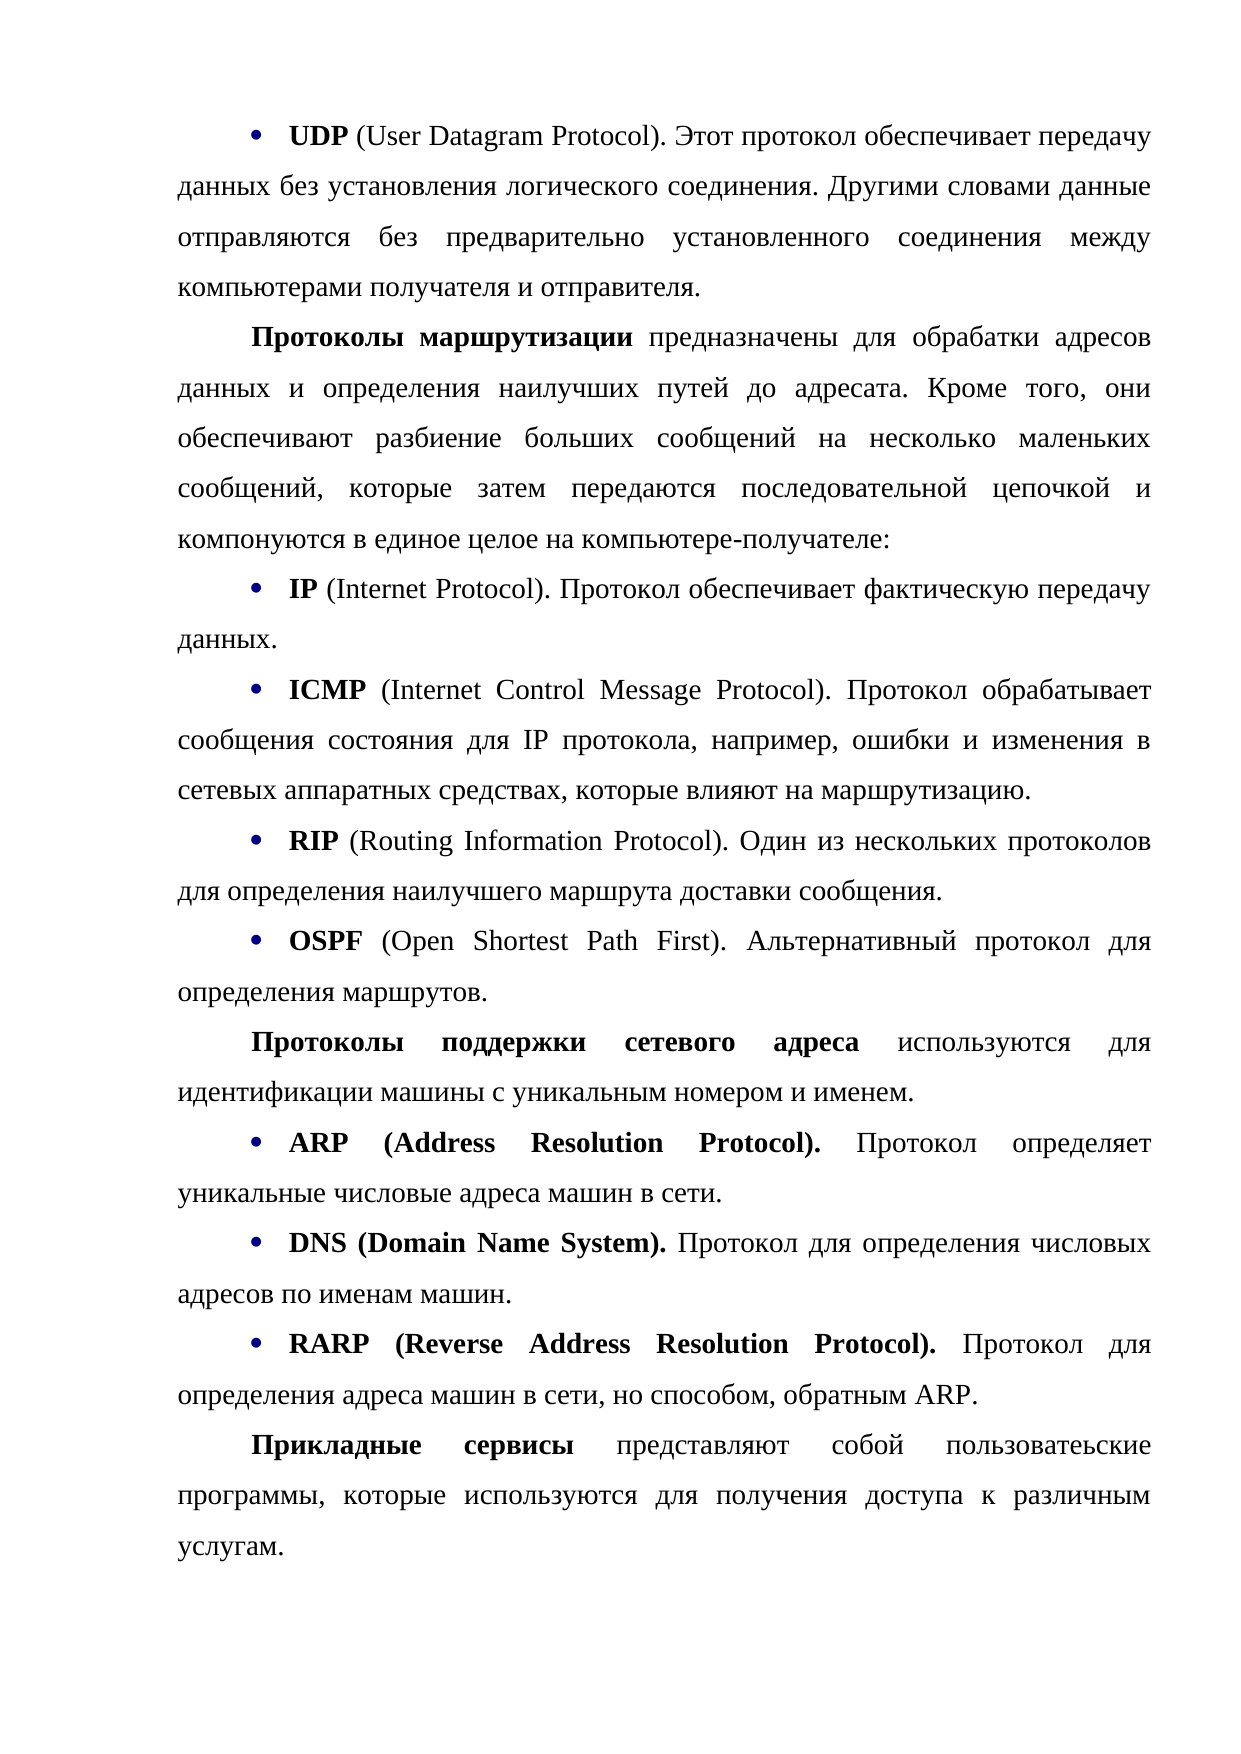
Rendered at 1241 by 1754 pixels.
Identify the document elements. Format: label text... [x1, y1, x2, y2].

list RARP (Reverse Address Resolution Protocol). Протокол для определения адреса машин в сети, но способом, обратным ARP. [177, 1326, 1152, 1410]
list ICMP (Internet Control Message Protocol). Протокол обрабатывает сообщения состояния для IP протокола, например, ошибки и изменения в сетевых аппаратных средствах, которые влияют на маршрутизацию. [177, 672, 1152, 806]
list DNS (Domain Name System). Протокол для определения числовых адресов по именам машин. [177, 1226, 1152, 1309]
list UDP (User Datagram Protocol). Этот протокол обеспечивает передачу данных без установления логического соединения. Другими словами данные отправляются без предварительно установленного соединения между компьютерами получателя и отправителя. [177, 118, 1152, 303]
text Протоколы поддержки сетевого адреса используются для идентификации машины с уникальным номером и именем. [177, 1024, 1152, 1108]
text Протоколы маршрутизации предназначены для обрабатки адресов данных и определения наилучших путей до адресата. Кроме того, они обеспечивают разбиение больших сообщений на несколько маленьких сообщений, которые затем передаются последовательной цепочкой и компонуются в единое целое на компьютере-получателе: [177, 319, 1152, 554]
text Прикладные сервисы представляют собой пользоватеьские программы, которые используются для получения доступа к различным услугам. [177, 1427, 1152, 1561]
list ARP (Address Resolution Protocol). Протокол определяет уникальные числовые адреса машин в сети. [177, 1125, 1152, 1209]
list IP (Internet Protocol). Протокол обеспечивает фактическую передачу данных. [177, 571, 1152, 655]
list OSPF (Open Shortest Path First). Альтернативный протокол для определения маршрутов. [177, 923, 1152, 1007]
list RIP (Routing Information Protocol). Один из нескольких протоколов для определения наилучшего маршрута доставки сообщения. [177, 823, 1152, 907]
